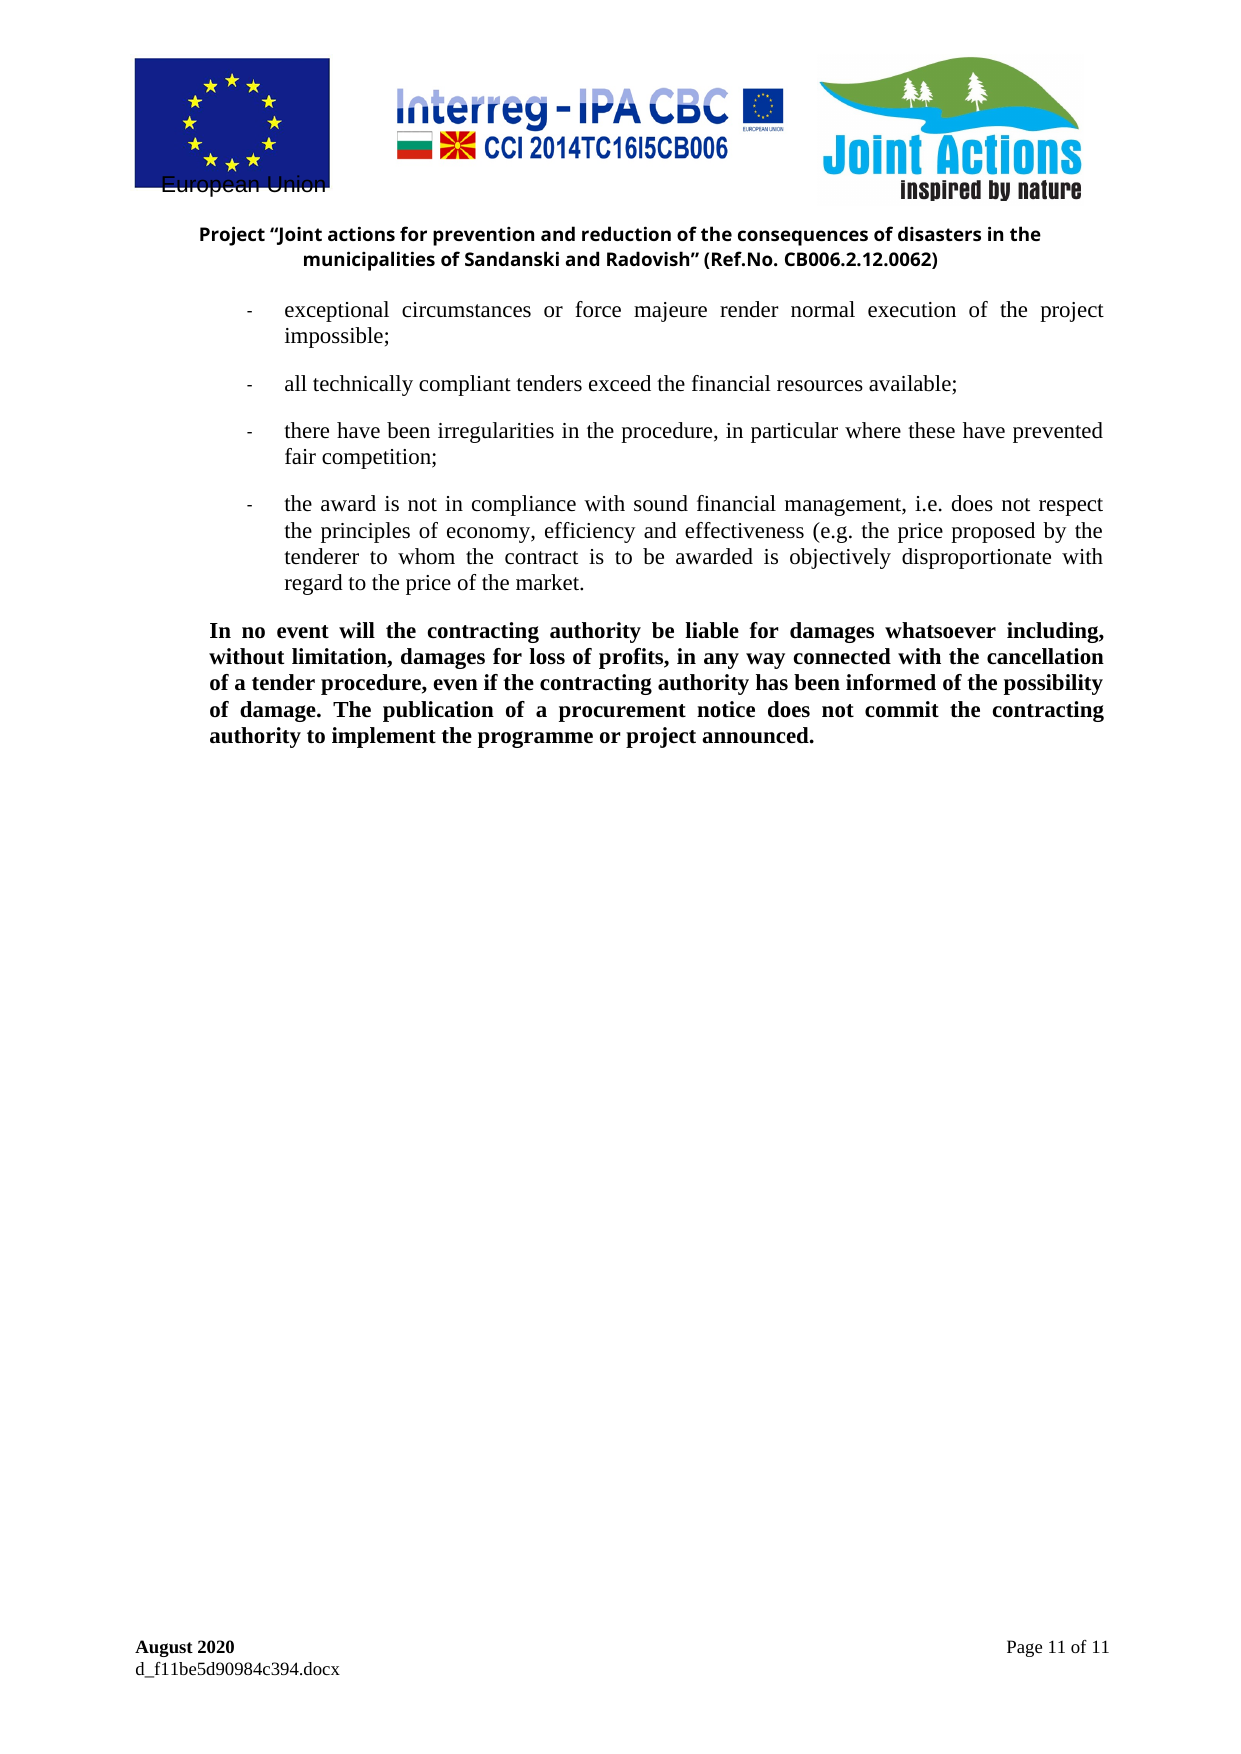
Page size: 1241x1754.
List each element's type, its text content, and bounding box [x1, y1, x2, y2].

list the award is not in compliance with sound financial management, i.e. does not respect the principles of economy, efficiency and effectiveness (e.g. the price proposed by the tenderer to whom the contract is to be awarded is objectively disproportionate with regard to the price of the market. [247, 490, 1105, 596]
list all technically compliant tenders exceed the financial resources available; [247, 370, 1105, 396]
list there have been irregularities in the procedure, in particular where these have prevented fair competition; [247, 417, 1105, 469]
picture [817, 54, 1084, 206]
picture [377, 62, 803, 191]
picture [130, 54, 333, 191]
text In no event will the contracting authority be liable for damages whatsoever including, without limitation, damages for loss of profits, in any way connected with the cancellation of a tender procedure, even if the contracting authority has been informed of the possibility of damage. The publication of a procurement notice does not commit the contracting authority to implement the programme or project announced. [209, 617, 1105, 748]
picture [303, 181, 310, 191]
list exceptional circumstances or force majeure render normal execution of the project impossible; [247, 296, 1105, 349]
picture [199, 181, 206, 191]
